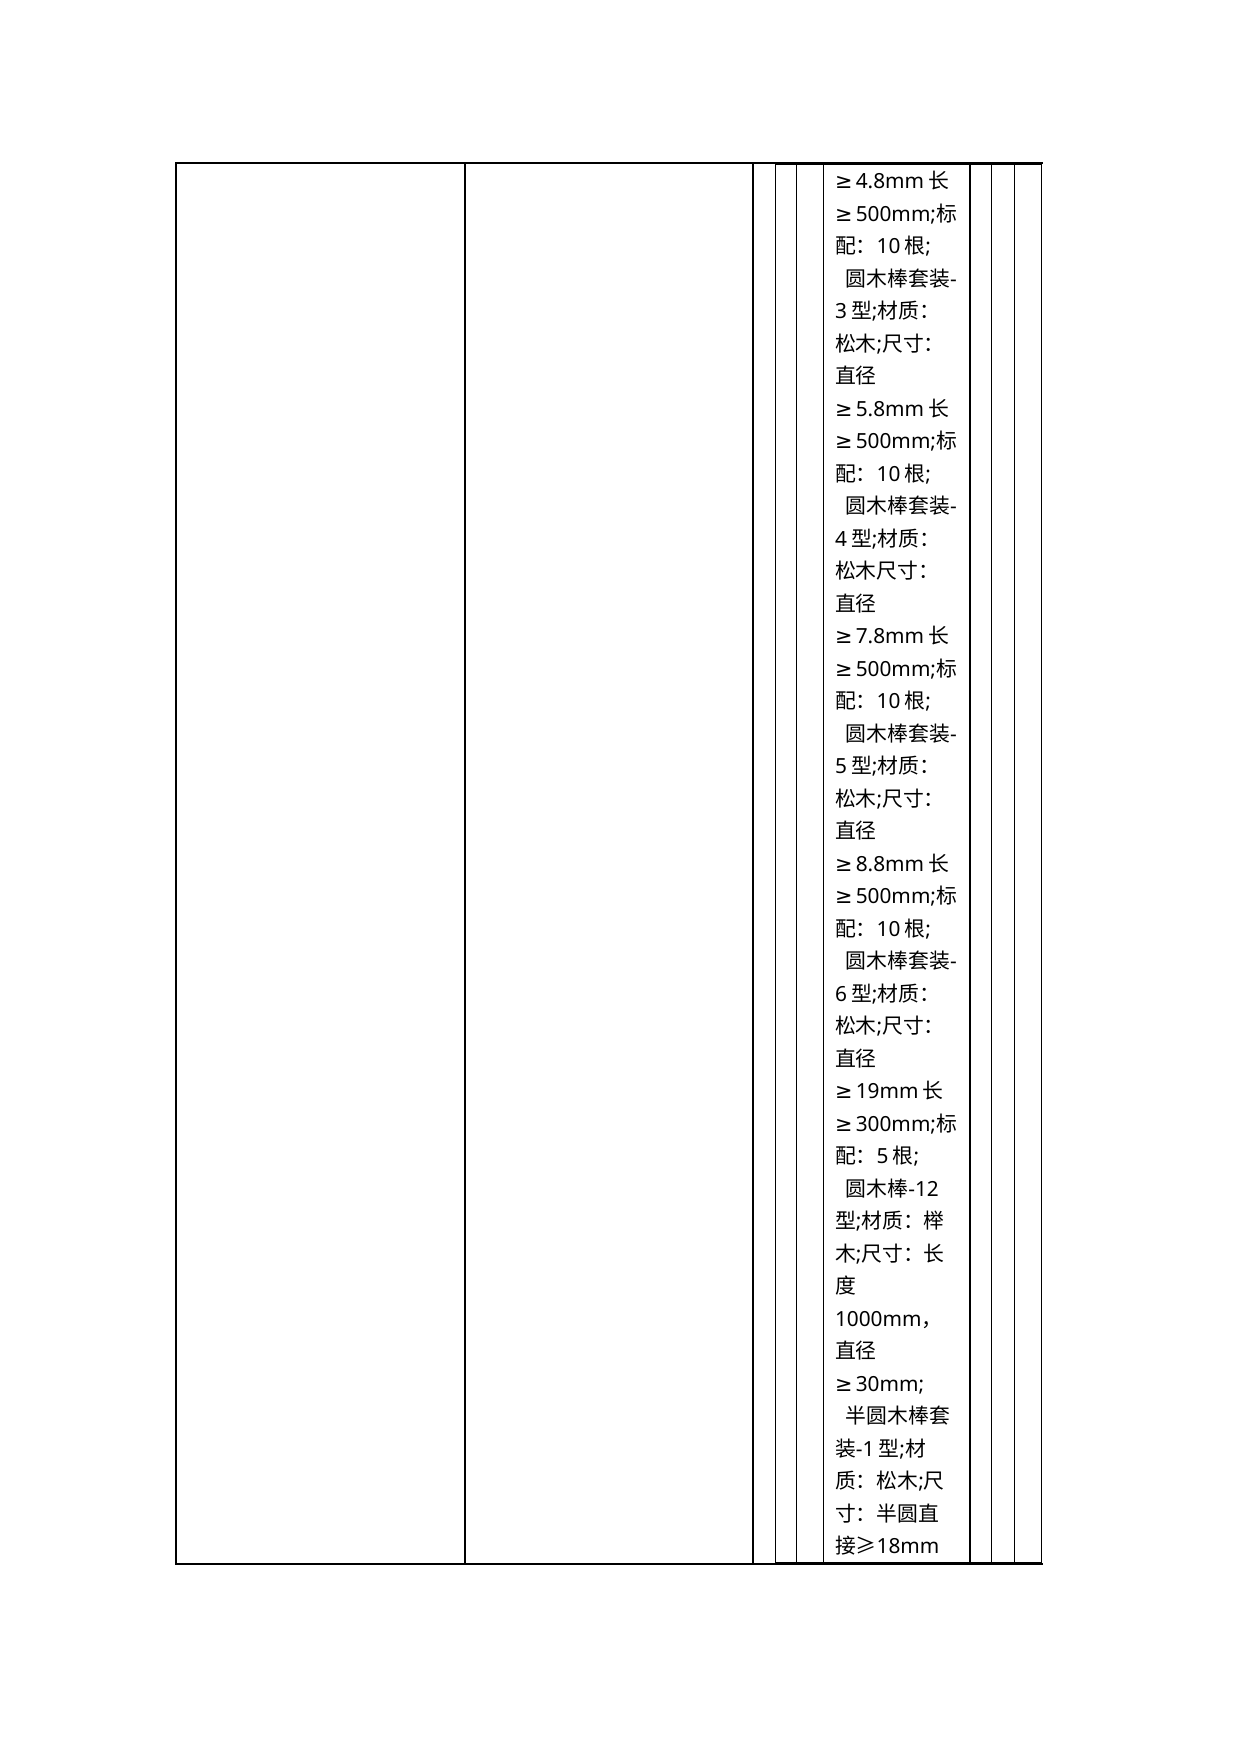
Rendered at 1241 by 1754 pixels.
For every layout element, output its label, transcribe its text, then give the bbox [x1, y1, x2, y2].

table_cell [1015, 165, 1041, 1562]
table_cell [776, 165, 796, 1562]
table_cell 1 [177, 164, 464, 1563]
table_cell [824, 165, 969, 1562]
table_cell [466, 164, 752, 1563]
table_cell [992, 165, 1014, 1562]
table_cell [971, 165, 991, 1562]
table_cell [754, 164, 775, 1563]
table_cell [797, 165, 823, 1562]
